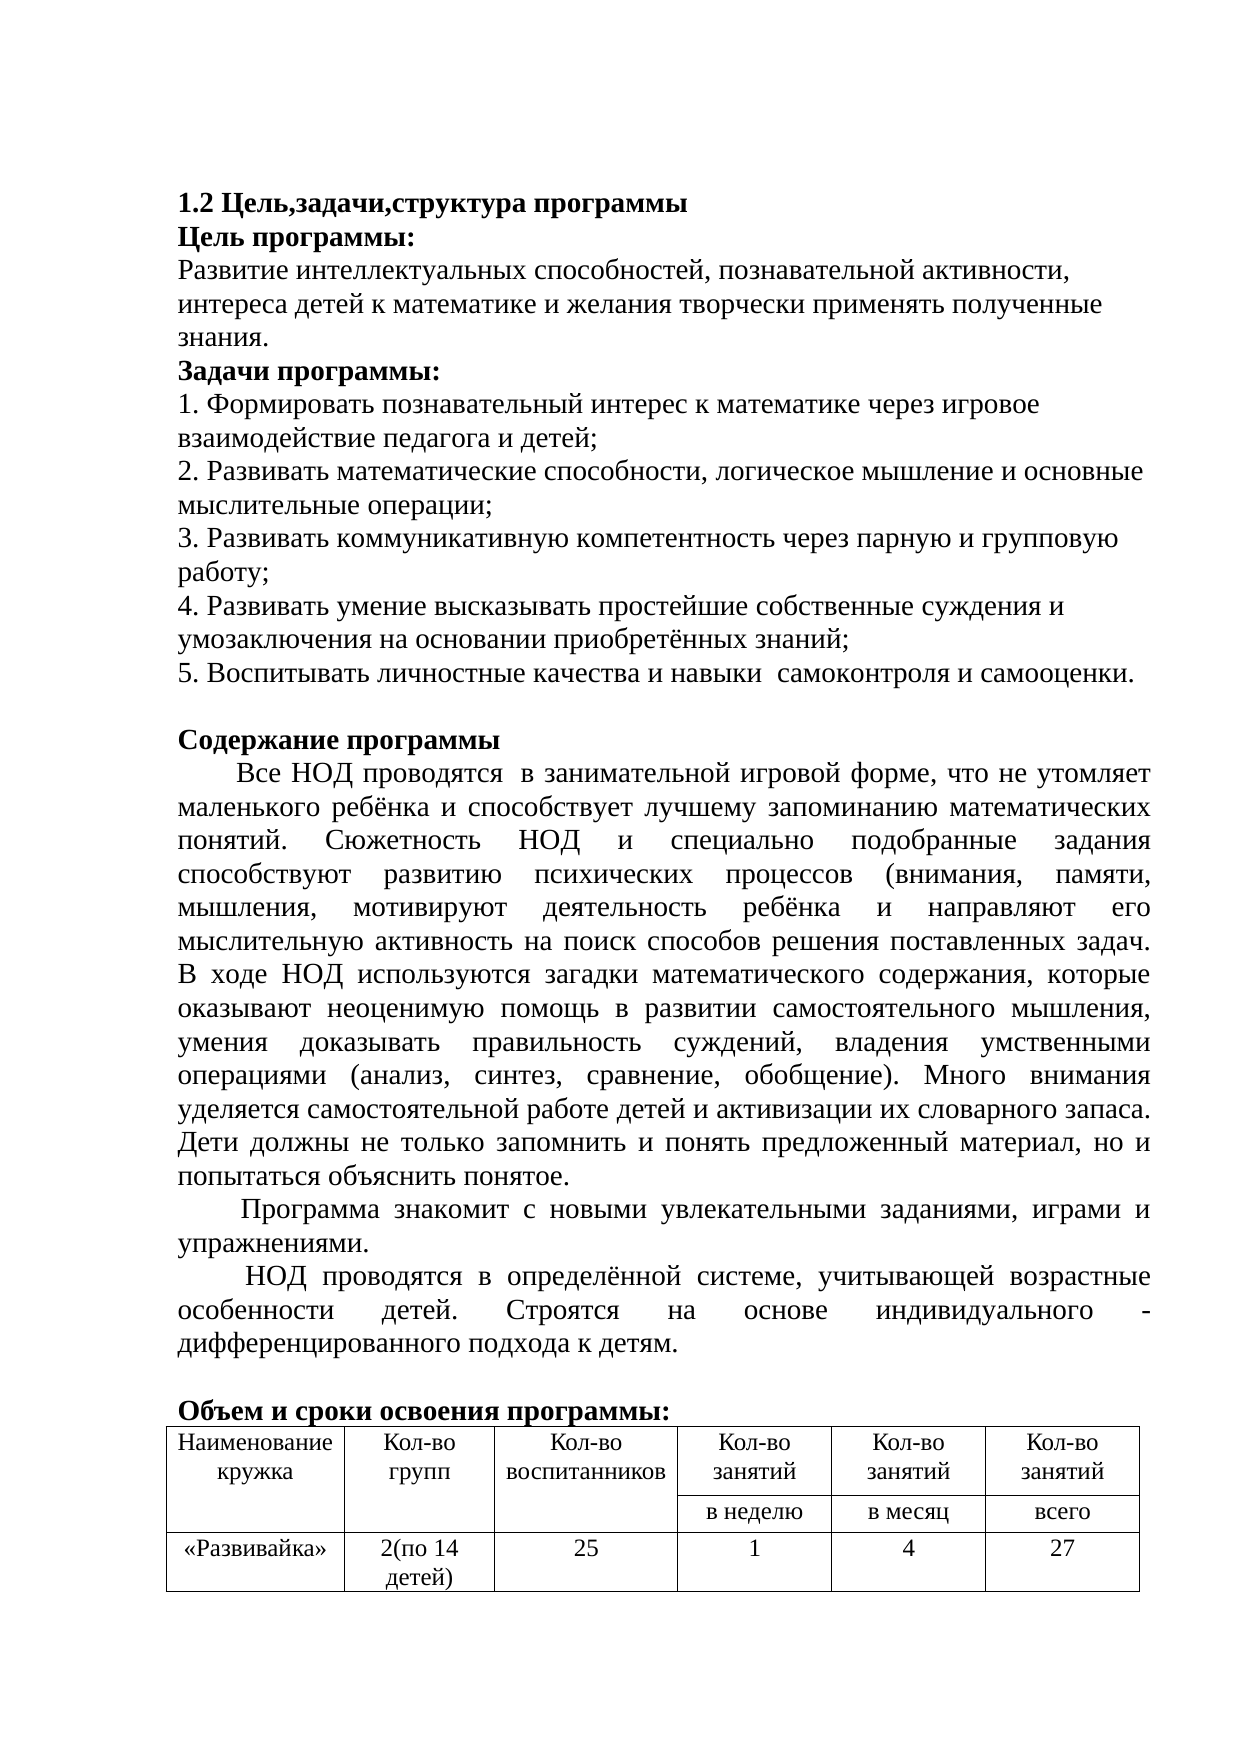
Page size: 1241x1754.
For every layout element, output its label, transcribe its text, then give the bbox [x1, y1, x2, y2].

text Цель программы: [177, 219, 1152, 252]
text 4. Развивать умение высказывать простейшие собственные суждения и умозаключения на основании приобретённых знаний; [177, 588, 1152, 655]
text 5. Воспитывать личностные качества и навыки самоконтроля и самооценки. [177, 655, 1152, 688]
text Объем и сроки освоения программы: [177, 1393, 1152, 1426]
table_header Наименование кружка [167, 1427, 344, 1532]
text Задачи программы: [177, 353, 1152, 386]
text НОД проводятся в определённой системе, учитывающей возрастные особенности детей. Строятся на основе индивидуального - дифференцированного подхода к детям. [177, 1258, 1152, 1359]
table_header Кол-во занятий [832, 1427, 985, 1495]
table_cell в месяц [832, 1496, 985, 1532]
text Все НОД проводятся в занимательной игровой форме, что не утомляет маленького ребёнка и способствует лучшему запоминанию математических понятий. Сюжетность НОД и специально подобранные задания способствуют развитию психических процессов (внимания, памяти, мышления, мотивируют деятельность ребёнка и направляют его мыслительную активность на поиск способов решения поставленных задач. В ходе НОД используются загадки математического содержания, которые оказывают неоценимую помощь в развитии самостоятельного мышления, умения доказывать правильность суждений, владения умственными операциями (анализ, синтез, сравнение, обобщение). Много внимания уделяется самостоятельной работе детей и активизации их словарного запаса. Дети должны не только запомнить и понять предложенный материал, но и попытаться объяснить понятое. [177, 755, 1152, 1191]
text 2. Развивать математические способности, логическое мышление и основные мыслительные операции; [177, 453, 1152, 521]
table_cell 4 [832, 1533, 985, 1591]
table_cell «Развивайка» [167, 1533, 344, 1591]
table_header Кол-во воспитанников [495, 1427, 677, 1532]
table_cell 25 [495, 1533, 677, 1591]
table_cell в неделю [678, 1496, 831, 1532]
text Программа знакомит с новыми увлекательными заданиями, играми и упражнениями. [177, 1191, 1152, 1258]
text 1. Формировать познавательный интерес к математике через игровое взаимодействие педагога и детей; [177, 386, 1152, 453]
text Содержание программы [177, 722, 1181, 755]
text Развитие интеллектуальных способностей, познавательной активности, интереса детей к математике и желания творчески применять полученные знания. [177, 252, 1152, 353]
text 3. Развивать коммуникативную компетентность через парную и групповую работу; [177, 521, 1152, 588]
table_header Кол-во занятий [678, 1427, 831, 1495]
table_header Кол-во групп [345, 1427, 494, 1532]
table_header Кол-во занятий [986, 1427, 1139, 1495]
table_cell 2(по 14 детей) [345, 1533, 494, 1591]
table_cell 1 [678, 1533, 831, 1591]
table_cell всего [986, 1496, 1139, 1532]
text 1.2 Цель,задачи,структура программы [177, 185, 1152, 219]
table_cell 27 [986, 1533, 1139, 1591]
